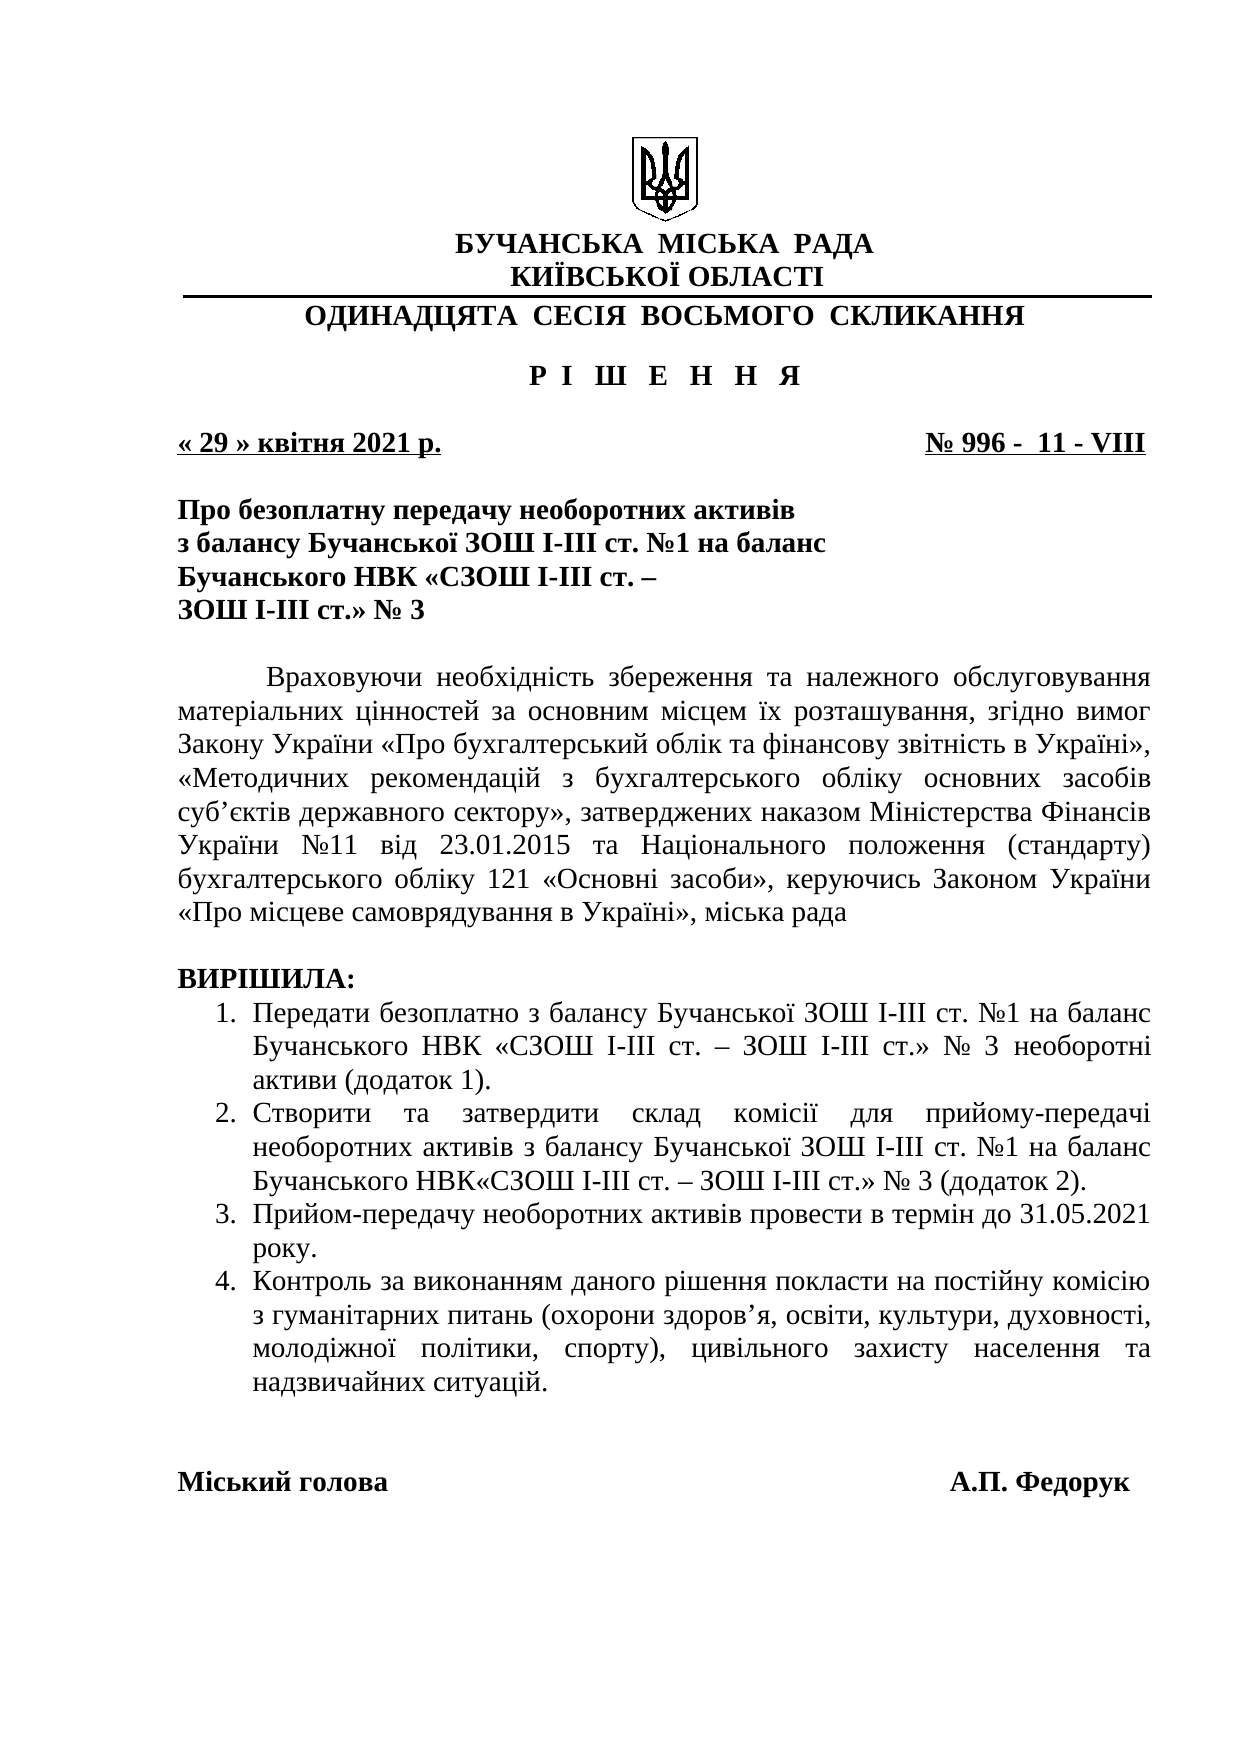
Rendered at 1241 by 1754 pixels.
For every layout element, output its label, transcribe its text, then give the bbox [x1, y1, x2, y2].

subtitle Р І Ш Е Н Н Я [177, 358, 1152, 391]
text Враховуючи необхідність збереження та належного обслуговування матеріальних цінностей за основним місцем їх розташування, згідно вимог Закону України «Про бухгалтерський облік та фінансову звітність в Україні», «Методичних рекомендацій з бухгалтерського обліку основних засобів суб’єктів державного сектору», затверджених наказом Міністерства Фінансів України №11 від 23.01.2015 та Національного положення (стандарту) бухгалтерського обліку 121 «Основні засоби», керуючись Законом України «Про місцеве самоврядування в Україні», міська рада [177, 659, 1152, 928]
subtitle КИЇВСЬКОЇ ОБЛАСТІ [183, 259, 1152, 295]
list Прийом-передачу необоротних активів провести в термін до 31.05.2021 року. [215, 1196, 1152, 1263]
text ОДИНАДЦЯТА СЕСІЯ ВОСЬМОГО СКЛИКАННЯ [177, 298, 1152, 332]
list Створити та затвердити склад комісії для прийому-передачі необоротних активів з балансу Бучанської ЗОШ І-ІІІ ст. №1 на баланс Бучанського НВК«СЗОШ І-ІІІ ст. – ЗОШ І-ІІІ ст.» № 3 (додаток 2). [215, 1096, 1152, 1196]
text Про безоплатну передачу необоротних активів [177, 492, 1152, 525]
list Передати безоплатно з балансу Бучанської ЗОШ І-ІІІ ст. №1 на баланс Бучанського НВК «СЗОШ І-ІІІ ст. – ЗОШ І-ІІІ ст.» № 3 необоротні активи (додаток 1). [215, 995, 1152, 1096]
text ЗОШ І-ІІІ ст.» № 3 [177, 592, 1152, 626]
text з балансу Бучанської ЗОШ І-ІІІ ст. №1 на баланс [177, 525, 1152, 559]
text ВИРІШИЛА: [177, 961, 1152, 995]
text БУЧАНСЬКА МІСЬКА РАДА [177, 226, 1152, 259]
list Контроль за виконанням даного рішення покласти на постійну комісію з гуманітарних питань (охорони здоров’я, освіти, культури, духовності, молодіжної політики, спорту), цивільного захисту населення та надзвичайних ситуацій. [215, 1263, 1152, 1397]
text Бучанського НВК «СЗОШ І-ІІІ ст. – [177, 559, 1152, 592]
subtitle « 29 » квітня 2021 р. № 996 - 11 - VIІІ [177, 425, 1152, 458]
text Міський голова А.П. Федорук [177, 1464, 1152, 1498]
